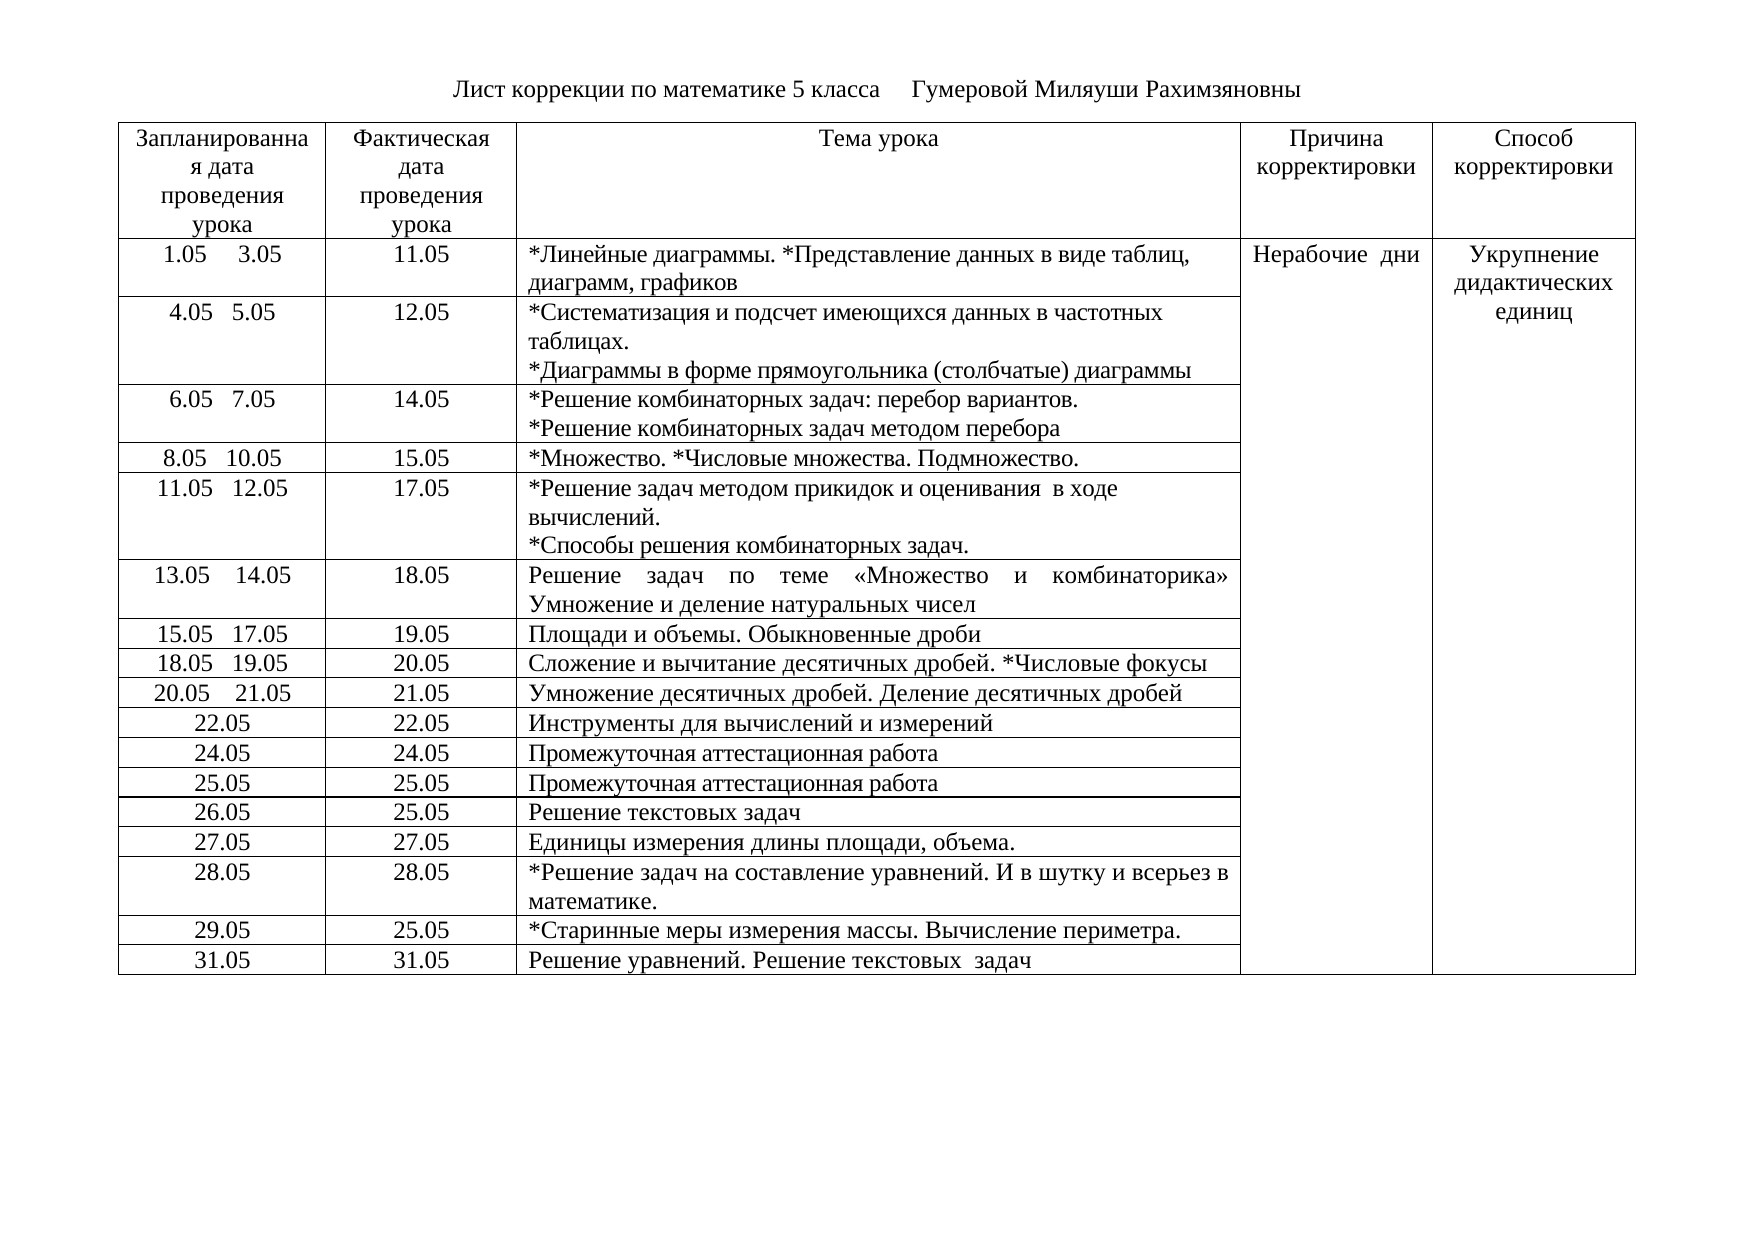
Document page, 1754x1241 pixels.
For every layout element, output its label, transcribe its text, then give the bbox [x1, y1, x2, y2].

table_cell 22.05 [326, 708, 516, 737]
table_cell 27.05 [119, 827, 325, 856]
table_cell Умножение десятичных дробей. Деление десятичных дробей [517, 678, 1240, 707]
table_cell *Решение комбинаторных задач: перебор вариантов. *Решение комбинаторных задач методом перебора [517, 385, 1240, 442]
table_cell Нерабочие дни [1241, 239, 1432, 974]
table_cell *Решение задач методом прикидок и оценивания в ходе вычислений. *Способы решения комбинаторных задач. [517, 473, 1240, 559]
table_cell *Старинные меры измерения массы. Вычисление периметра. [517, 916, 1240, 944]
table_cell 19.05 [326, 619, 516, 647]
table_cell 11.05 [326, 239, 516, 296]
table_cell 27.05 [326, 827, 516, 856]
table_cell 28.05 [119, 857, 325, 914]
table_cell 22.05 [119, 708, 325, 737]
table_cell 20.05 [326, 649, 516, 677]
table_cell 1.05 3.05 [119, 239, 325, 296]
table_cell 25.05 [326, 916, 516, 944]
table_cell 12.05 [326, 297, 516, 383]
table_cell Промежуточная аттестационная работа [517, 738, 1240, 767]
table_header Причина корректировки [1241, 123, 1432, 238]
table_cell Единицы измерения длины площади, объема. [517, 827, 1240, 856]
table_cell *Систематизация и подсчет имеющихся данных в частотных таблицах. *Диаграммы в форме прямоугольника (столбчатые) диаграммы [517, 297, 1240, 383]
table_cell 21.05 [326, 678, 516, 707]
table_cell Сложение и вычитание десятичных дробей. *Числовые фокусы [517, 649, 1240, 677]
table_cell 15.05 [326, 443, 516, 472]
table_cell 28.05 [326, 857, 516, 914]
table_header Тема урока [517, 123, 1240, 238]
table_cell 20.05 21.05 [119, 678, 325, 707]
text Лист коррекции по математике 5 класса Гумеровой Миляуши Рахимзяновны [118, 74, 1636, 103]
table_cell 17.05 [326, 473, 516, 559]
table_cell 25.05 [326, 768, 516, 796]
table_cell 24.05 [119, 738, 325, 767]
table_cell Инструменты для вычислений и измерений [517, 708, 1240, 737]
table_cell Укрупнение дидактических единиц [1433, 239, 1635, 974]
table_cell Площади и объемы. Обыкновенные дроби [517, 619, 1240, 647]
table_cell 4.05 5.05 [119, 297, 325, 383]
table_cell Решение текстовых задач [517, 798, 1240, 826]
table_header Фактическая дата проведения урока [326, 123, 516, 238]
table_header Запланированная дата проведения урока [119, 123, 325, 238]
table_cell *Решение задач на составление уравнений. И в шутку и всерьез в математике. [517, 857, 1240, 914]
table_cell 31.05 [326, 945, 516, 974]
table_cell *Множество. *Числовые множества. Подмножество. [517, 443, 1240, 472]
table_cell Промежуточная аттестационная работа [517, 768, 1240, 796]
table_cell Решение уравнений. Решение текстовых задач [517, 945, 1240, 974]
table_cell 18.05 19.05 [119, 649, 325, 677]
table_cell 31.05 [119, 945, 325, 974]
table_cell 8.05 10.05 [119, 443, 325, 472]
table_header Способ корректировки [1433, 123, 1635, 238]
table_cell Решение задач по теме «Множество и комбинаторика» Умножение и деление натуральных чисел [517, 560, 1240, 618]
table_cell 26.05 [119, 798, 325, 826]
table_cell 25.05 [119, 768, 325, 796]
table_cell 25.05 [326, 798, 516, 826]
table_cell 24.05 [326, 738, 516, 767]
table_cell 15.05 17.05 [119, 619, 325, 647]
table_cell 14.05 [326, 385, 516, 442]
table_cell *Линейные диаграммы. *Представление данных в виде таблиц, диаграмм, графиков [517, 239, 1240, 296]
table_cell 18.05 [326, 560, 516, 618]
table_cell 11.05 12.05 [119, 473, 325, 559]
table_cell 29.05 [119, 916, 325, 944]
table_cell 6.05 7.05 [119, 385, 325, 442]
table_cell 13.05 14.05 [119, 560, 325, 618]
